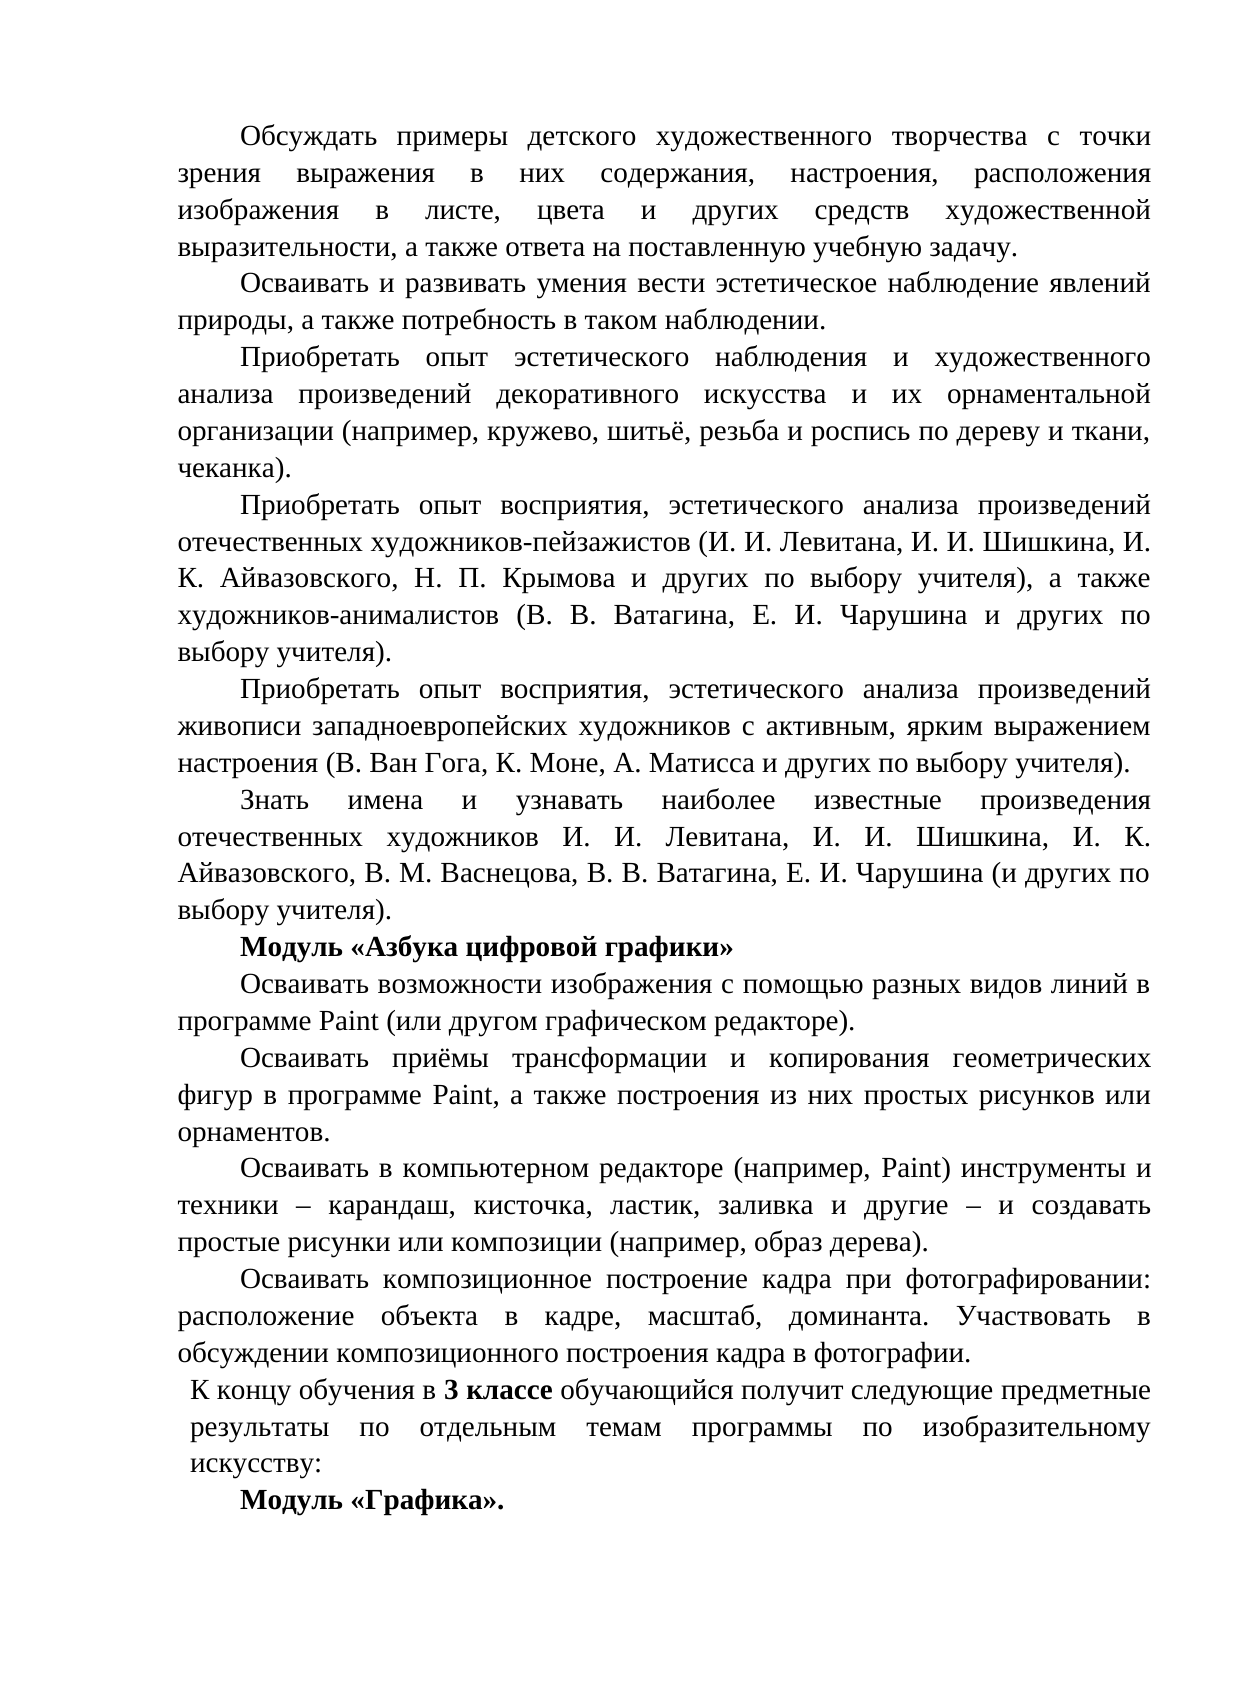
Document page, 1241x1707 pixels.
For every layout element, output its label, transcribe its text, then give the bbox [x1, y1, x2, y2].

text Приобретать опыт восприятия, эстетического анализа произведений живописи западноевропейских художников с активным, ярким выражением настроения (В. Ван Гога, К. Моне, А. Матисса и других по выбору учителя). [177, 671, 1152, 778]
text Приобретать опыт эстетического наблюдения и художественного анализа произведений декоративного искусства и их орнаментальной организации (например, кружево, шитьё, резьба и роспись по дереву и ткани, чеканка). [177, 339, 1152, 483]
text К концу обучения в 3 классе обучающийся получит следующие предметные результаты по отдельным темам программы по изобразительному искусству: [190, 1372, 1152, 1479]
text Знать имена и узнавать наиболее известные произведения отечественных художников И. И. Левитана, И. И. Шишкина, И. К. Айвазовского, В. М. Васнецова, В. В. Ватагина, Е. И. Чарушина (и других по выбору учителя). [177, 782, 1152, 926]
text Осваивать композиционное построение кадра при фотографировании: расположение объекта в кадре, масштаб, доминанта. Участвовать в обсуждении композиционного построения кадра в фотографии. [177, 1261, 1152, 1368]
text Осваивать и развивать умения вести эстетическое наблюдение явлений природы, а также потребность в таком наблюдении. [177, 266, 1152, 336]
text Осваивать приёмы трансформации и копирования геометрических фигур в программе Paint, а также построения из них простых рисунков или орнаментов. [177, 1040, 1152, 1147]
text Модуль «Азбука цифровой графики» [177, 929, 1152, 963]
text Обсуждать примеры детского художественного творчества с точки зрения выражения в них содержания, настроения, расположения изображения в листе, цвета и других средств художественной выразительности, а также ответа на поставленную учебную задачу. [177, 118, 1152, 262]
text Осваивать возможности изображения с помощью разных видов линий в программе Paint (или другом графическом редакторе). [177, 966, 1152, 1037]
text Приобретать опыт восприятия, эстетического анализа произведений отечественных художников-пейзажистов (И. И. Левитана, И. И. Шишкина, И. К. Айвазовского, Н. П. Крымова и других по выбору учителя), а также художников-анималистов (В. В. Ватагина, Е. И. Чарушина и других по выбору учителя). [177, 487, 1152, 668]
text Осваивать в компьютерном редакторе (например, Paint) инструменты и техники – карандаш, кисточка, ластик, заливка и другие – и создавать простые рисунки или композиции (например, образ дерева). [177, 1151, 1152, 1258]
text Модуль «Графика». [177, 1482, 1152, 1516]
